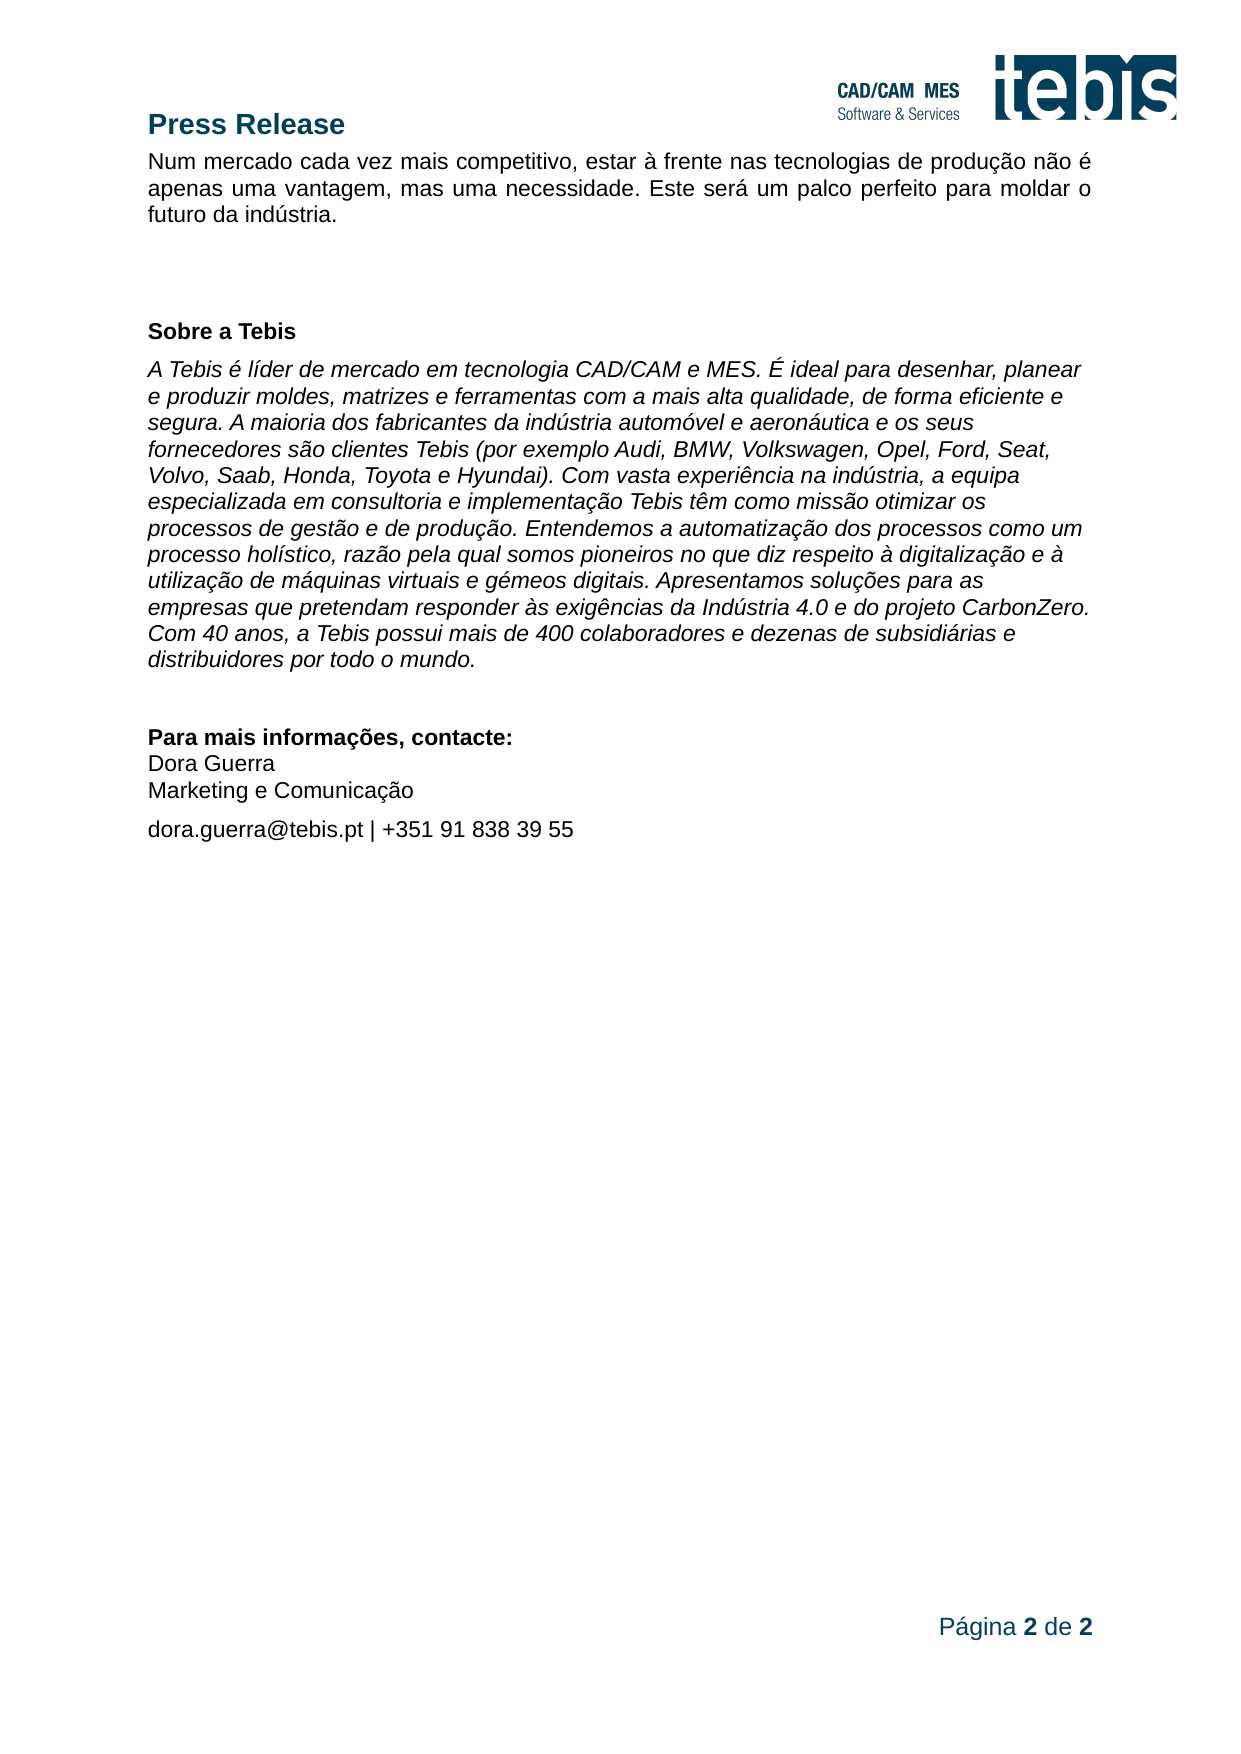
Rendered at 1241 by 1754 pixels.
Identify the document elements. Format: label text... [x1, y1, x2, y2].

text A Tebis é líder de mercado em tecnologia CAD/CAM e MES. É ideal para desenhar, planear e produzir moldes, matrizes e ferramentas com a mais alta qualidade, de forma eficiente e segura. A maioria dos fabricantes da indústria automóvel e aeronáutica e os seus fornecedores são clientes Tebis (por exemplo Audi, BMW, Volkswagen, Opel, Ford, Seat, Volvo, Saab, Honda, Toyota e Hyundai). Com vasta experiência na indústria, a equipa especializada em consultoria e implementação Tebis têm como missão otimizar os processos de gestão e de produção. Entendemos a automatização dos processos como um processo holístico, razão pela qual somos pioneiros no que diz respeito à digitalização e à utilização de máquinas virtuais e gémeos digitais. Apresentamos soluções para as empresas que pretendam responder às exigências da Indústria 4.0 e do projeto CarbonZero. Com 40 anos, a Tebis possui mais de 400 colaboradores e dezenas de subsidiárias e distribuidores por todo o mundo. [148, 356, 1093, 673]
text Para mais informações, contacte: Dora Guerra Marketing e Comunicação [148, 724, 1093, 803]
picture [1121, 55, 1132, 62]
picture [838, 55, 1021, 120]
picture [1140, 70, 1177, 120]
picture [1028, 70, 1066, 120]
picture [1077, 55, 1112, 120]
text dora.guerra@tebis.pt | +351 91 838 39 55 [148, 816, 1093, 842]
text Sobre a Tebis [148, 318, 1093, 344]
text Num mercado cada vez mais competitivo, estar à frente nas tecnologias de produção não é apenas uma vantagem, mas uma necessidade. Este será um palco perfeito para moldar o futuro da indústria. [148, 148, 1093, 227]
picture [1123, 71, 1131, 120]
